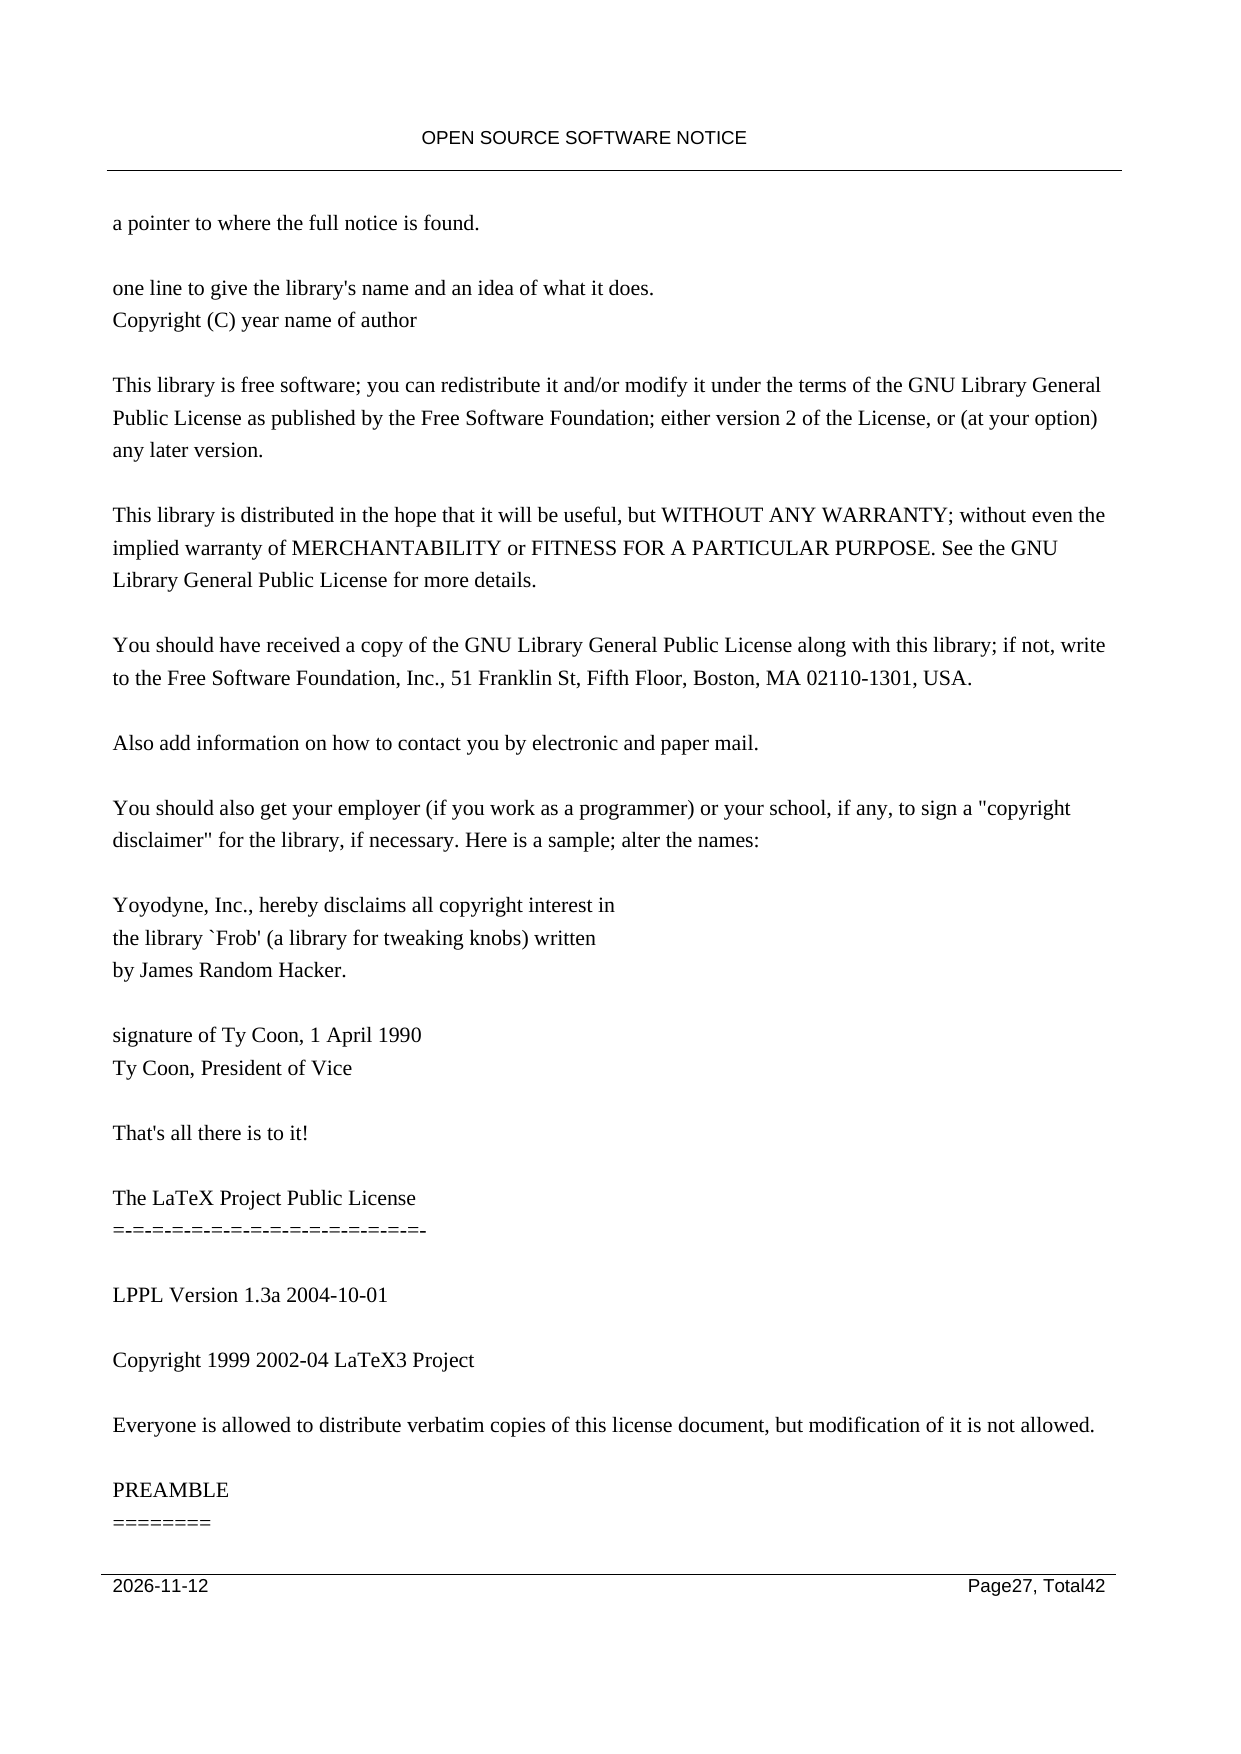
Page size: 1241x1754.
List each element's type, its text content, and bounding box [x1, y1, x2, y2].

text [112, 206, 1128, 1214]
text Copyright 1999 2002-04 LaTeX3 Project [112, 1344, 1128, 1376]
text Everyone is allowed to distribute verbatim copies of this license document, but modification of it is not allowed. [112, 1409, 1128, 1441]
text PREAMBLE [112, 1474, 1128, 1506]
text LPPL Version 1.3a 2004-10-01 [112, 1279, 1128, 1311]
text ======== [112, 1506, 1128, 1539]
text =-=-=-=-=-=-=-=-=-=-=-=-=-=-=-=- [112, 1214, 1128, 1246]
